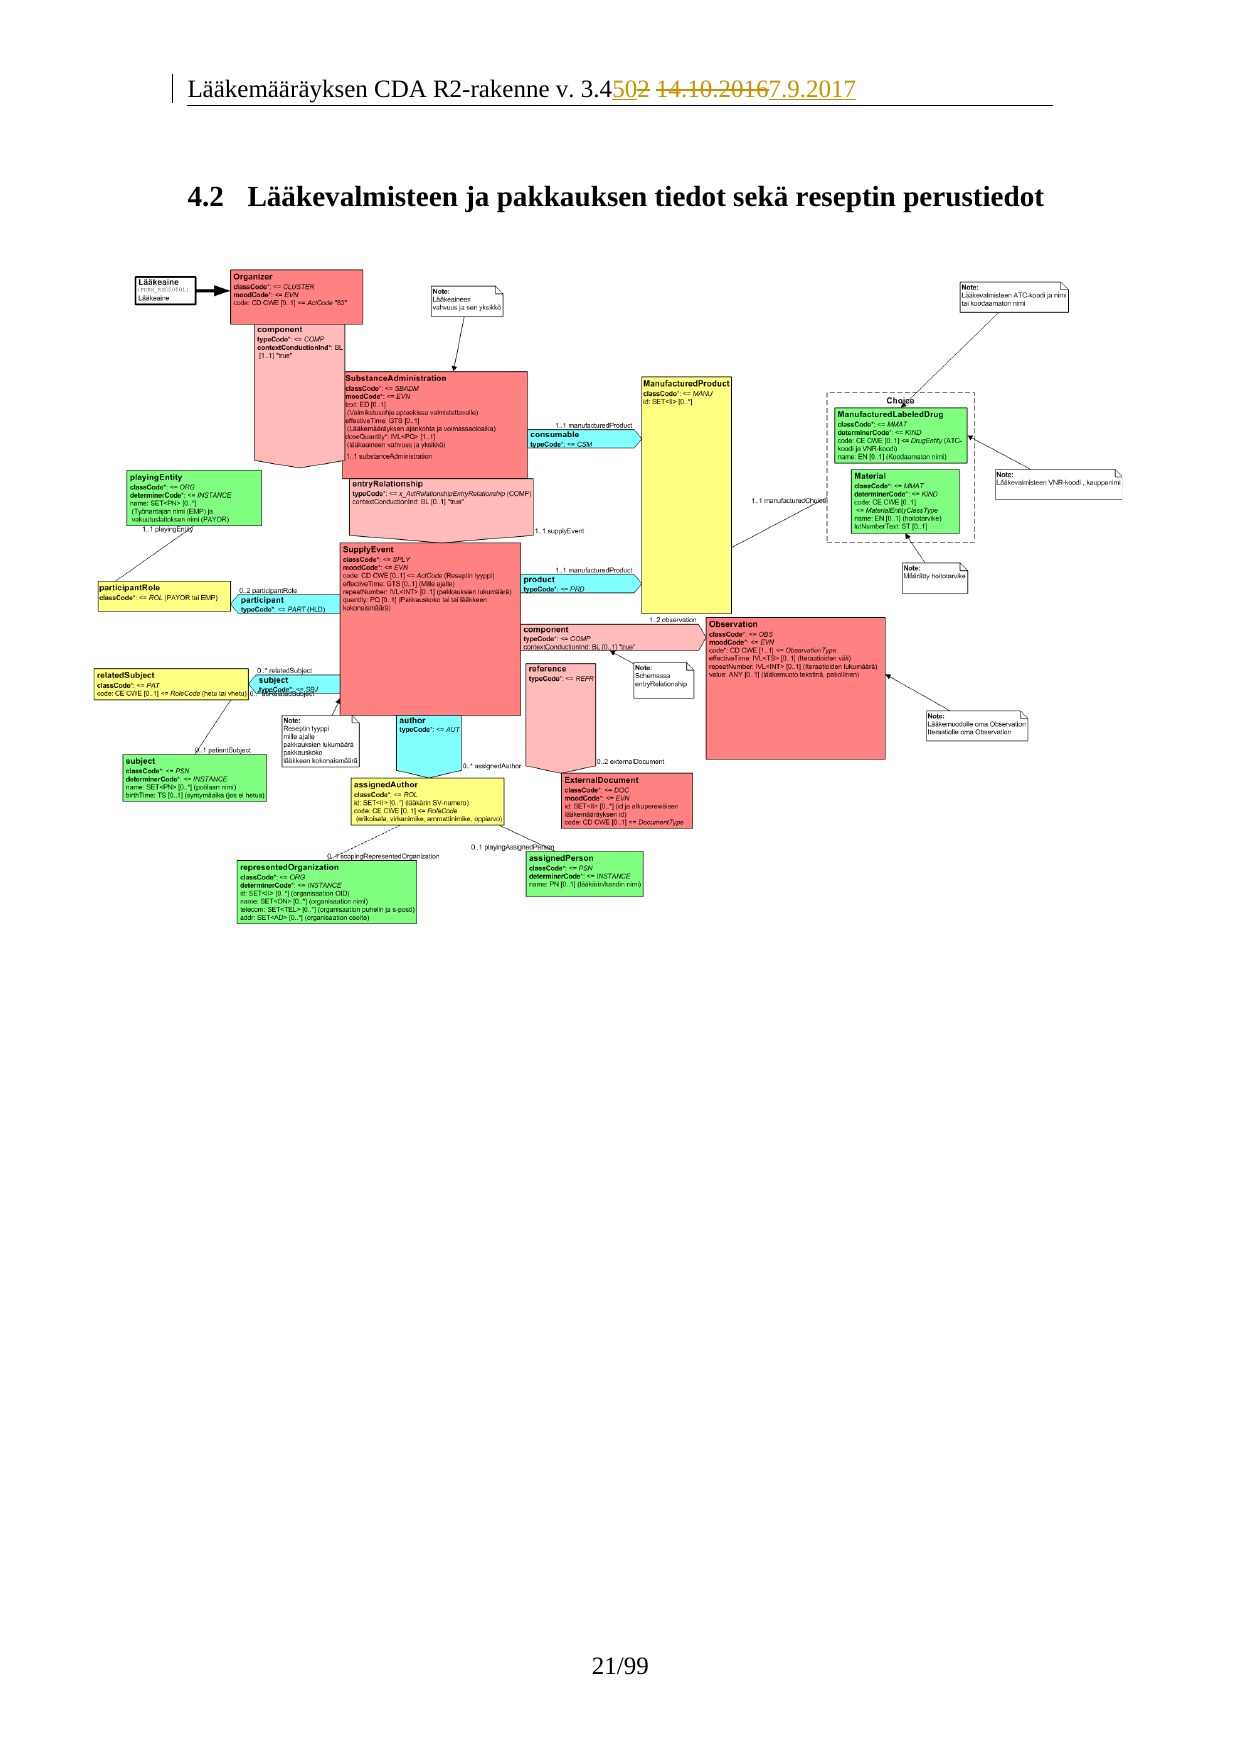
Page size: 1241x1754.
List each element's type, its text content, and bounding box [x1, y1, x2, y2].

subtitle Lääkevalmisteen ja pakkauksen tiedot sekä reseptin perustiedot [187, 179, 1053, 212]
picture [93, 269, 1123, 924]
